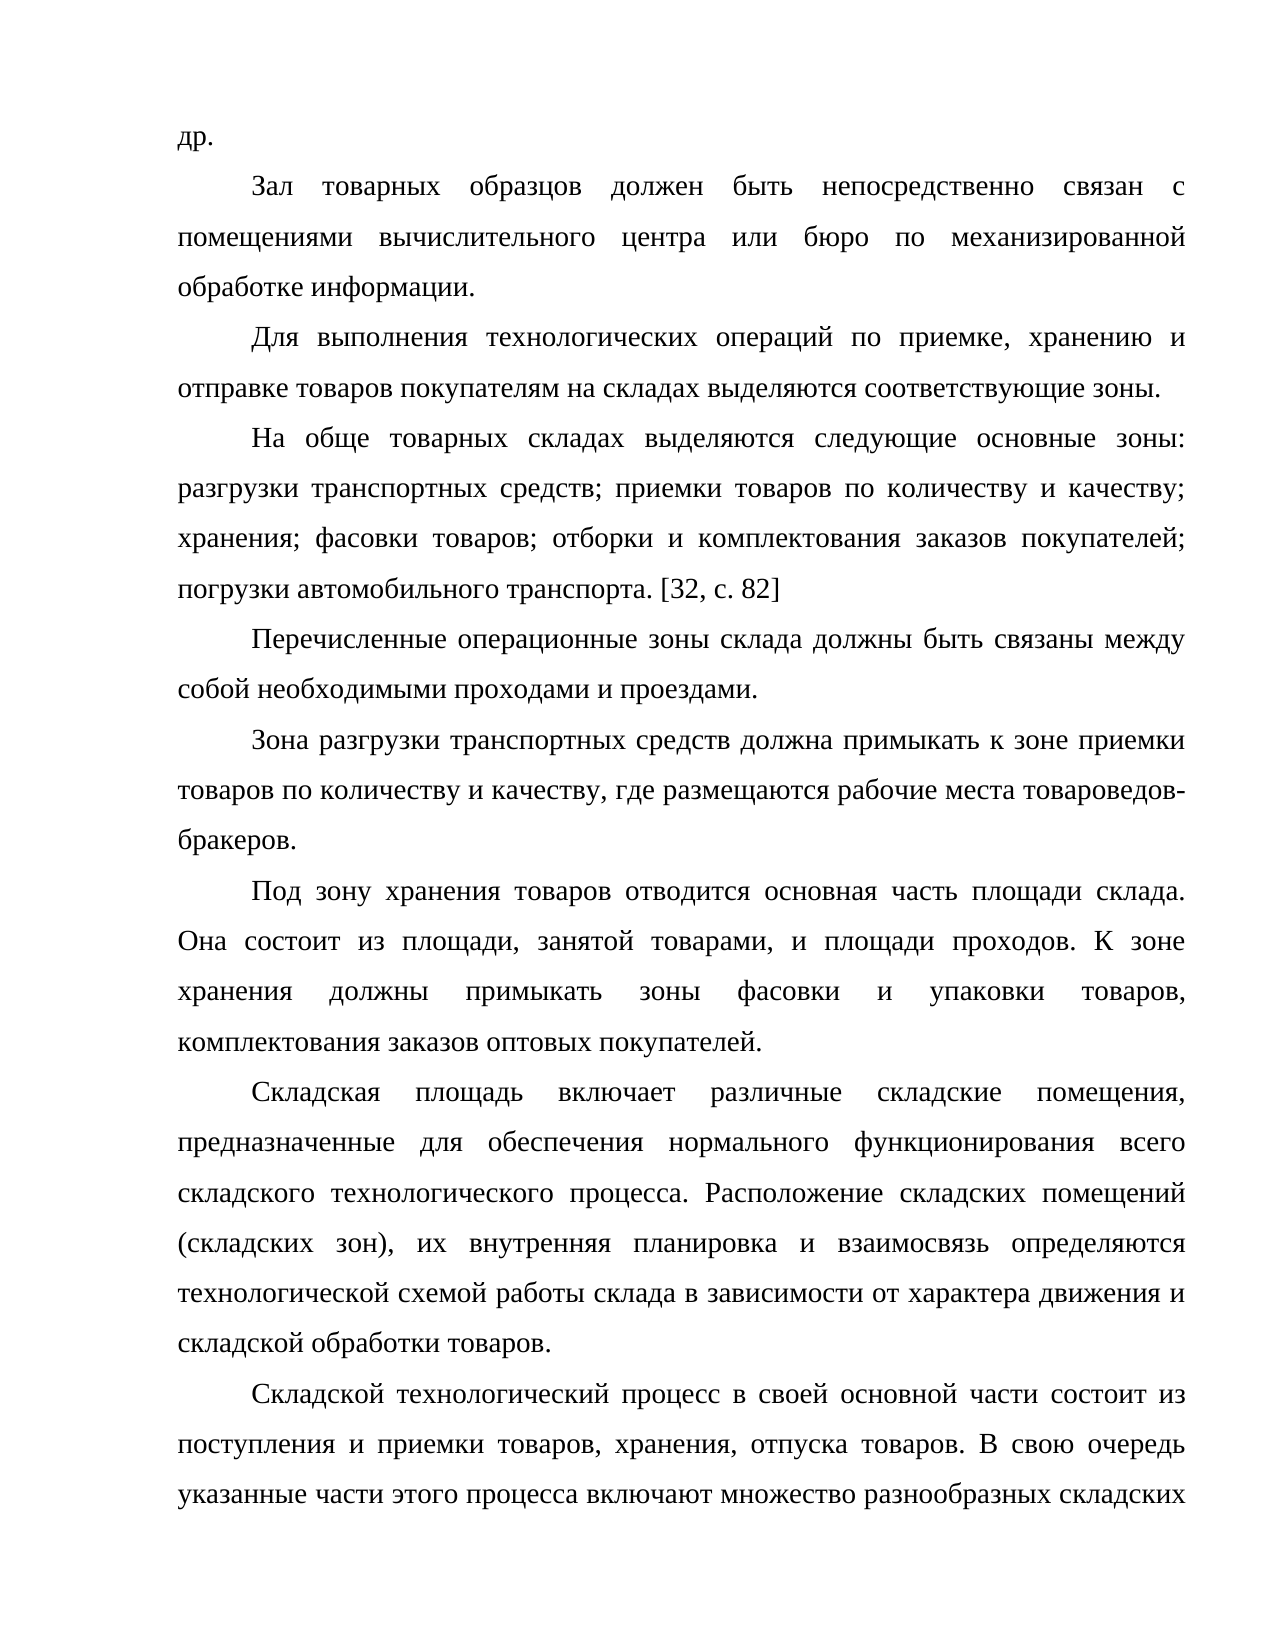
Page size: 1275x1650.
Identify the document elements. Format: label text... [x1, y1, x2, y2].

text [177, 118, 1186, 152]
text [177, 1376, 1186, 1510]
text Зона разгрузки транспортных средств должна примыкать к зоне приемки товаров по количеству и качеству, где размещаются рабочие места товароведов-бракеров. [177, 722, 1186, 856]
text Перечисленные операционные зоны склада должны быть связаны между собой необходимыми проходами и проездами. [177, 621, 1186, 705]
text На обще товарных складах выделяются следующие основные зоны: разгрузки транспортных средств; приемки товаров по количеству и качеству; хранения; фасовки товаров; отборки и комплектования заказов покупателей; погрузки автомобильного транспорта. [32, с. 82] [177, 420, 1186, 604]
text Под зону хранения товаров отводится основная часть площади склада. Она состоит из площади, занятой товарами, и площади проходов. К зоне хранения должны примыкать зоны фасовки и упаковки товаров, комплектования заказов оптовых покупателей. [177, 873, 1186, 1057]
text Для выполнения технологических операций по приемке, хранению и отправке товаров покупателям на складах выделяются соответствующие зоны. [177, 319, 1186, 403]
text Зал товарных образцов должен быть непосредственно связан с помещениями вычислительного центра или бюро по механизированной обработке информации. [177, 168, 1186, 303]
text Складская площадь включает различные складские помещения, предназначенные для обеспечения нормального функционирования всего складского технологического процесса. Расположение складских помещений (складских зон), их внутренняя планировка и взаимосвязь определяются технологической схемой работы склада в зависимости от характера движения и складской обработки товаров. [177, 1074, 1186, 1359]
